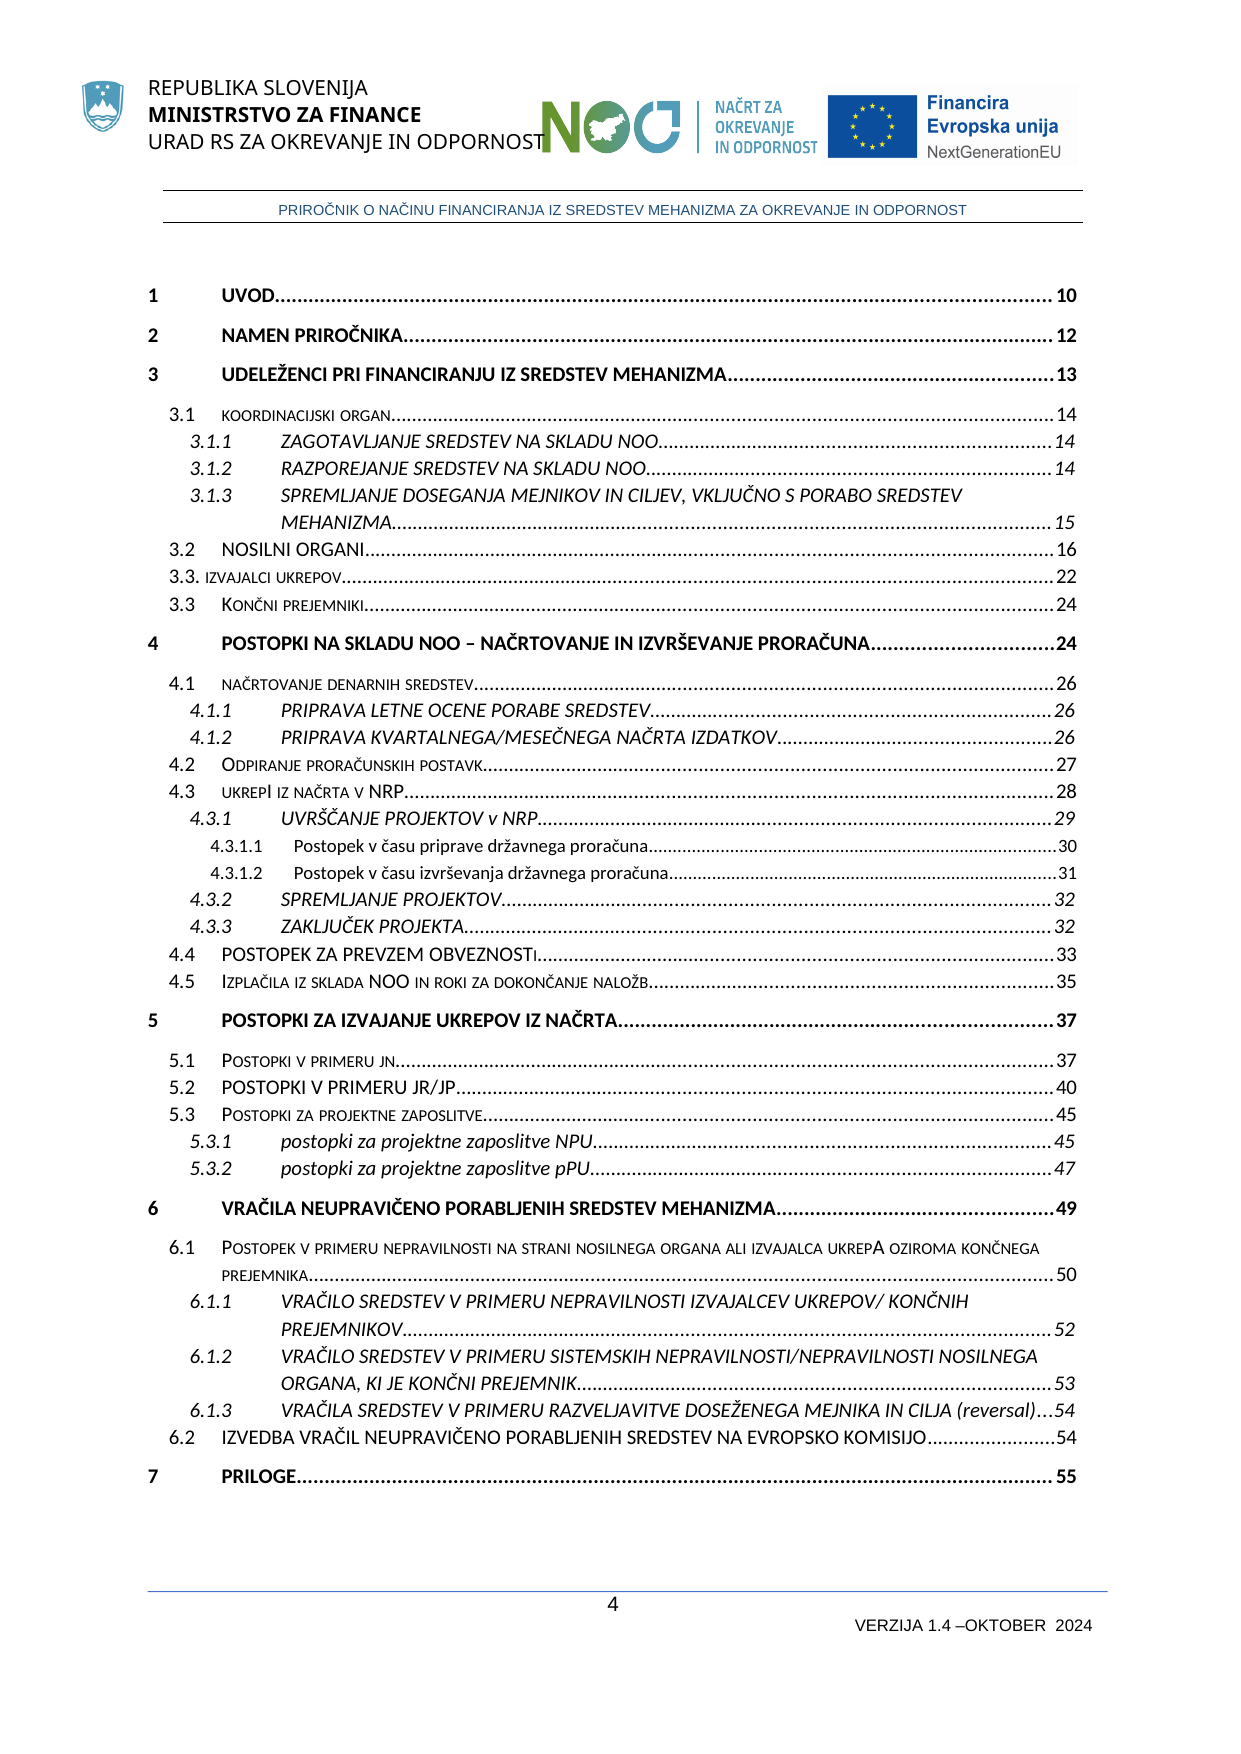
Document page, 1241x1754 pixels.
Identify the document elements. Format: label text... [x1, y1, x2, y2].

text 4.2 Odpiranje proračunskih postavk 27 [168, 750, 1078, 777]
text 6.1.3 VRAČILA SREDSTEV V PRIMERU RAZVELJAVITVE DOSEŽENEGA MEJNIKA IN CILJA (reversal) 54 [189, 1396, 1078, 1423]
text 4 POstopki na skladu noo – Načrtovanje in izvrševANJE PRORAČUNA 24 [148, 629, 1078, 656]
text 3.1.1 ZAGOTAVLJANJE SREDSTEV NA SKLADU NOO 14 [189, 427, 1078, 454]
text 4.1.2 PRIPRAVA KVARTALNEGA/MESEČNEGA NAČRTA IZDATKOV 26 [189, 723, 1078, 750]
text 5.3 Postopki za projektne zaposlitve 45 [168, 1100, 1078, 1127]
picture [542, 95, 818, 155]
text 6.1.1 VRAČILO SREDSTEV V PRIMERU NEPRAVILNOSTI IZVAJALCEV UKREPOV/ KONČNIH PREJEMNIKOV 52 [189, 1287, 1078, 1341]
text 4.5 Izplačila iz sklada NOO in roki za dokončanje naložb 35 [168, 966, 1078, 993]
text 4.3.2 SPREMLJANJE PROJEKTOV 32 [189, 885, 1078, 912]
text 3.1 koordinacijski organ 14 [168, 400, 1078, 427]
text 3.1.2 RAZPOREJANJE SREDSTEV NA SKLADU NOO 14 [189, 454, 1078, 481]
text 2 Namen priročnika 12 [148, 321, 1078, 348]
text 4.3 ukrepI iz načrta v NRP 28 [168, 777, 1078, 804]
text 4.3.1.1 Postopek v času priprave državnega proračuna 30 [210, 831, 1078, 858]
text 4.1.1 PRIPRAVA LETNE OCENE PORABE SREDSTEV 26 [189, 696, 1078, 723]
text 3.1.3 SPREMLJANJE DOSEGANJA MEJNIKOV IN CILJEV, VKLJUČNO S PORABO SREDSTEV MEHANIZMA 15 [189, 481, 1078, 535]
text 3 UDELEŽENCI pri financiranju iz sredstev mehanizma 13 [148, 360, 1078, 387]
text 6 Vračila neupravičeno porabljenih sredstev mehanizma 49 [148, 1193, 1078, 1221]
text 4.4 POSTOPEK ZA PREVZEM OBVEZNOSTi 33 [168, 939, 1078, 966]
text 4.1 načrtovanje denarnih sredstev 26 [168, 668, 1078, 696]
text 5 postopki za izvajanjE ukrepov iz načrta 37 [148, 1006, 1078, 1033]
text 3.3 Končni prejemniki 24 [168, 589, 1078, 616]
text 3.3. izvajalci ukrepov 22 [168, 562, 1078, 589]
text 6.2 IZVEDBA VRAČIL NEUPRAVIČENO PORABLJENIH SREDSTEV NA EVROPSKO KOMISIJO 54 [168, 1423, 1078, 1450]
text 4.3.3 ZAKLJUČEK PROJEKTA 32 [189, 912, 1078, 939]
picture [76, 75, 127, 132]
picture [821, 85, 1078, 166]
text 6.1 Postopek v primeru nepravilnosti na strani nosilnega organa ali izvajalca ukrepA oziroma končnega prejemnika 50 [168, 1233, 1078, 1287]
text 5.3.2 postopki za projektne zaposlitve pPU 47 [189, 1154, 1078, 1181]
text 6.1.2 VRAČILO SREDSTEV V PRIMERU SISTEMSKIH NEPRAVILNOSTI/NEPRAVILNOSTI NOSILNEGA ORGANA, KI JE KONČNI PREJEMNIK 53 [189, 1341, 1078, 1396]
text 7 PRILOGE 55 [148, 1462, 1078, 1489]
text 5.2 POSTOPKI V PRIMERU JR/JP 40 [168, 1073, 1078, 1100]
text 3.2 NOSILNI ORGANI 16 [168, 535, 1078, 562]
text 5.1 Postopki v primeru jn 37 [168, 1046, 1078, 1073]
text 4.3.1 UVRŠČANJE PROJEKTOV v NRP 29 [189, 804, 1078, 831]
text 5.3.1 postopki za projektne zaposlitve NPU 45 [189, 1127, 1078, 1154]
text 4.3.1.2 Postopek v času izvrševanja državnega proračuna 31 [210, 858, 1078, 885]
text 1 uVOD 10 [148, 281, 1078, 308]
